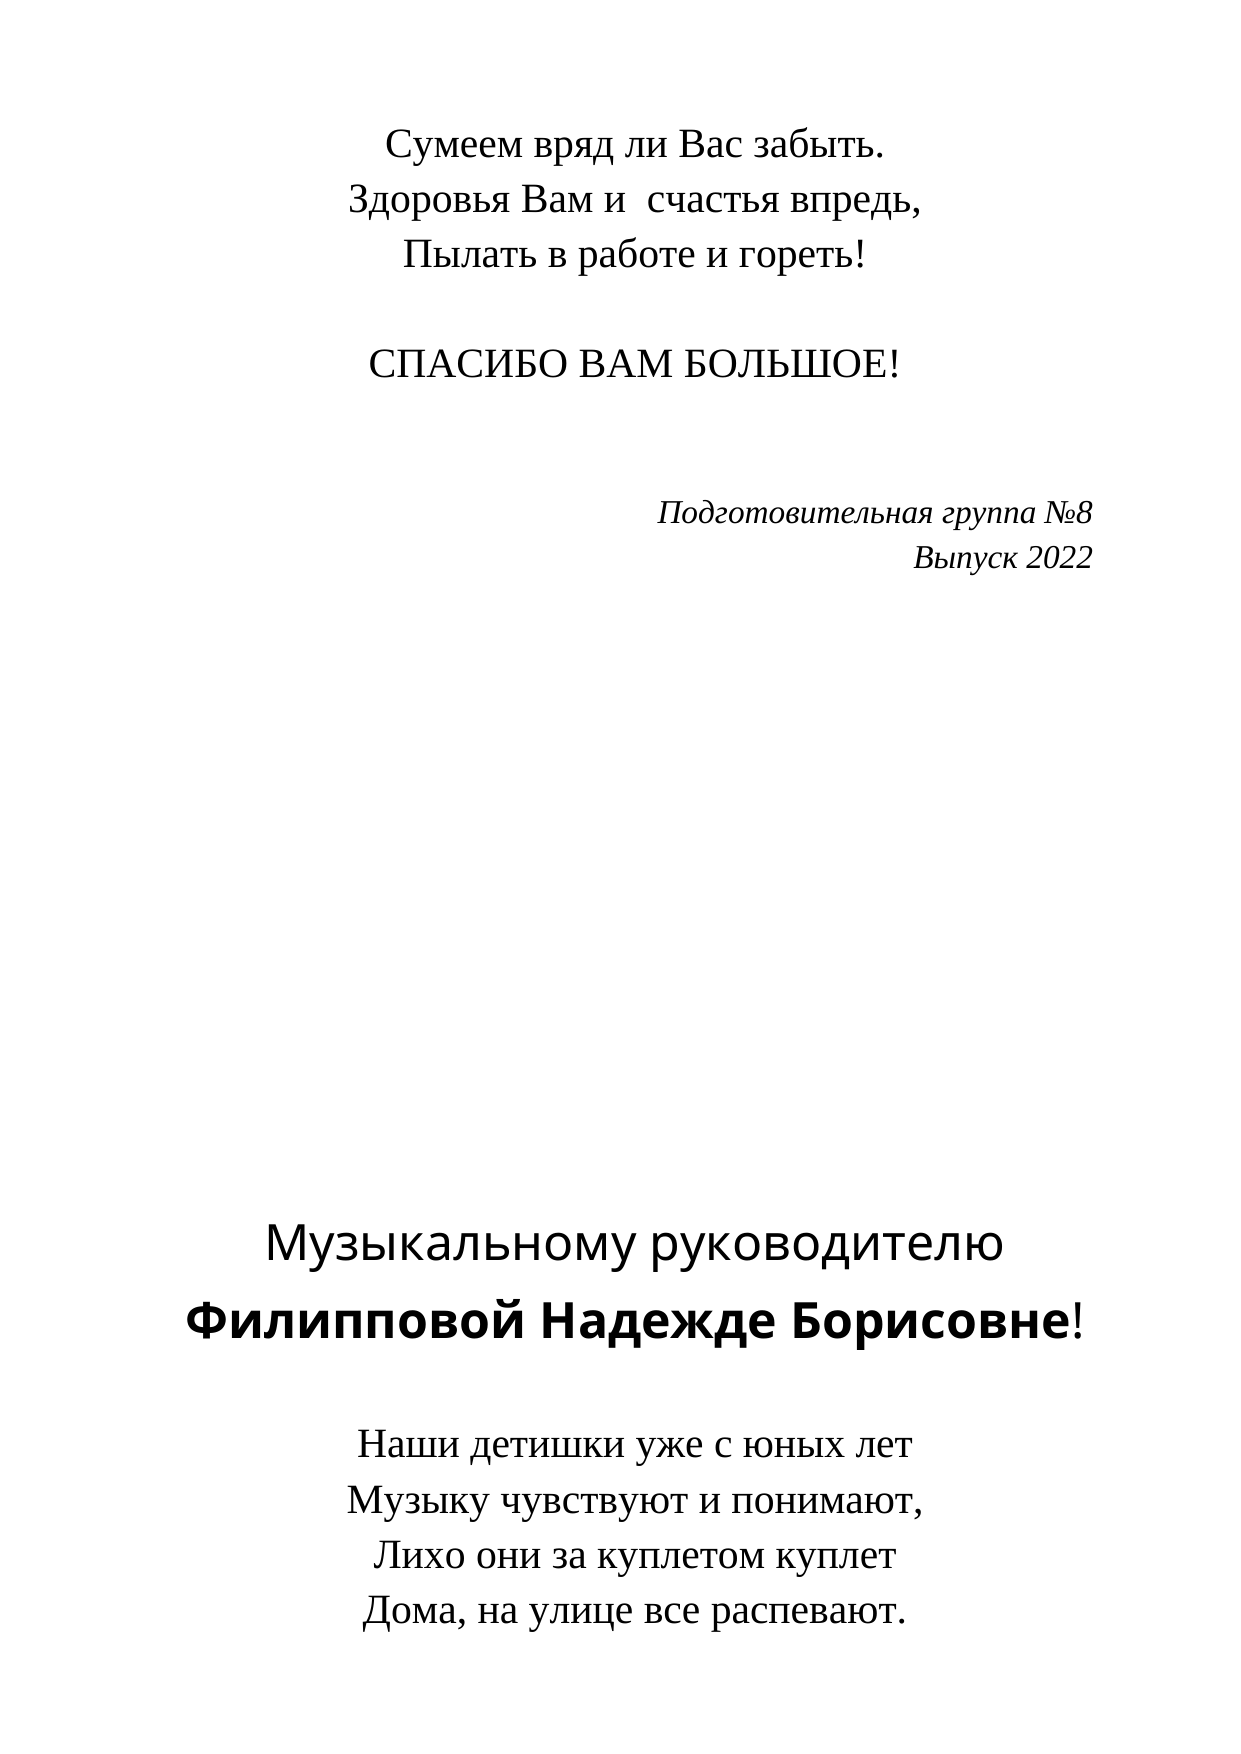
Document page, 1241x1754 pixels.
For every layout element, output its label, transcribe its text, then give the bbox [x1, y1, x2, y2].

text Музыкальному руководителю [177, 1207, 1093, 1275]
text Пылать в работе и гореть! [177, 228, 1093, 276]
text Подготовительная группа №8 [177, 493, 1093, 531]
text Выпуск 2022 [177, 537, 1093, 575]
text Сумеем вряд ли Вас забыть. [177, 118, 1093, 166]
text СПАСИБО ВАМ БОЛЬШОЕ! [177, 338, 1093, 386]
text Филипповой Надежде Борисовне! [177, 1286, 1093, 1354]
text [177, 1419, 1093, 1632]
text Здоровья Вам и счастья впредь, [177, 173, 1093, 221]
